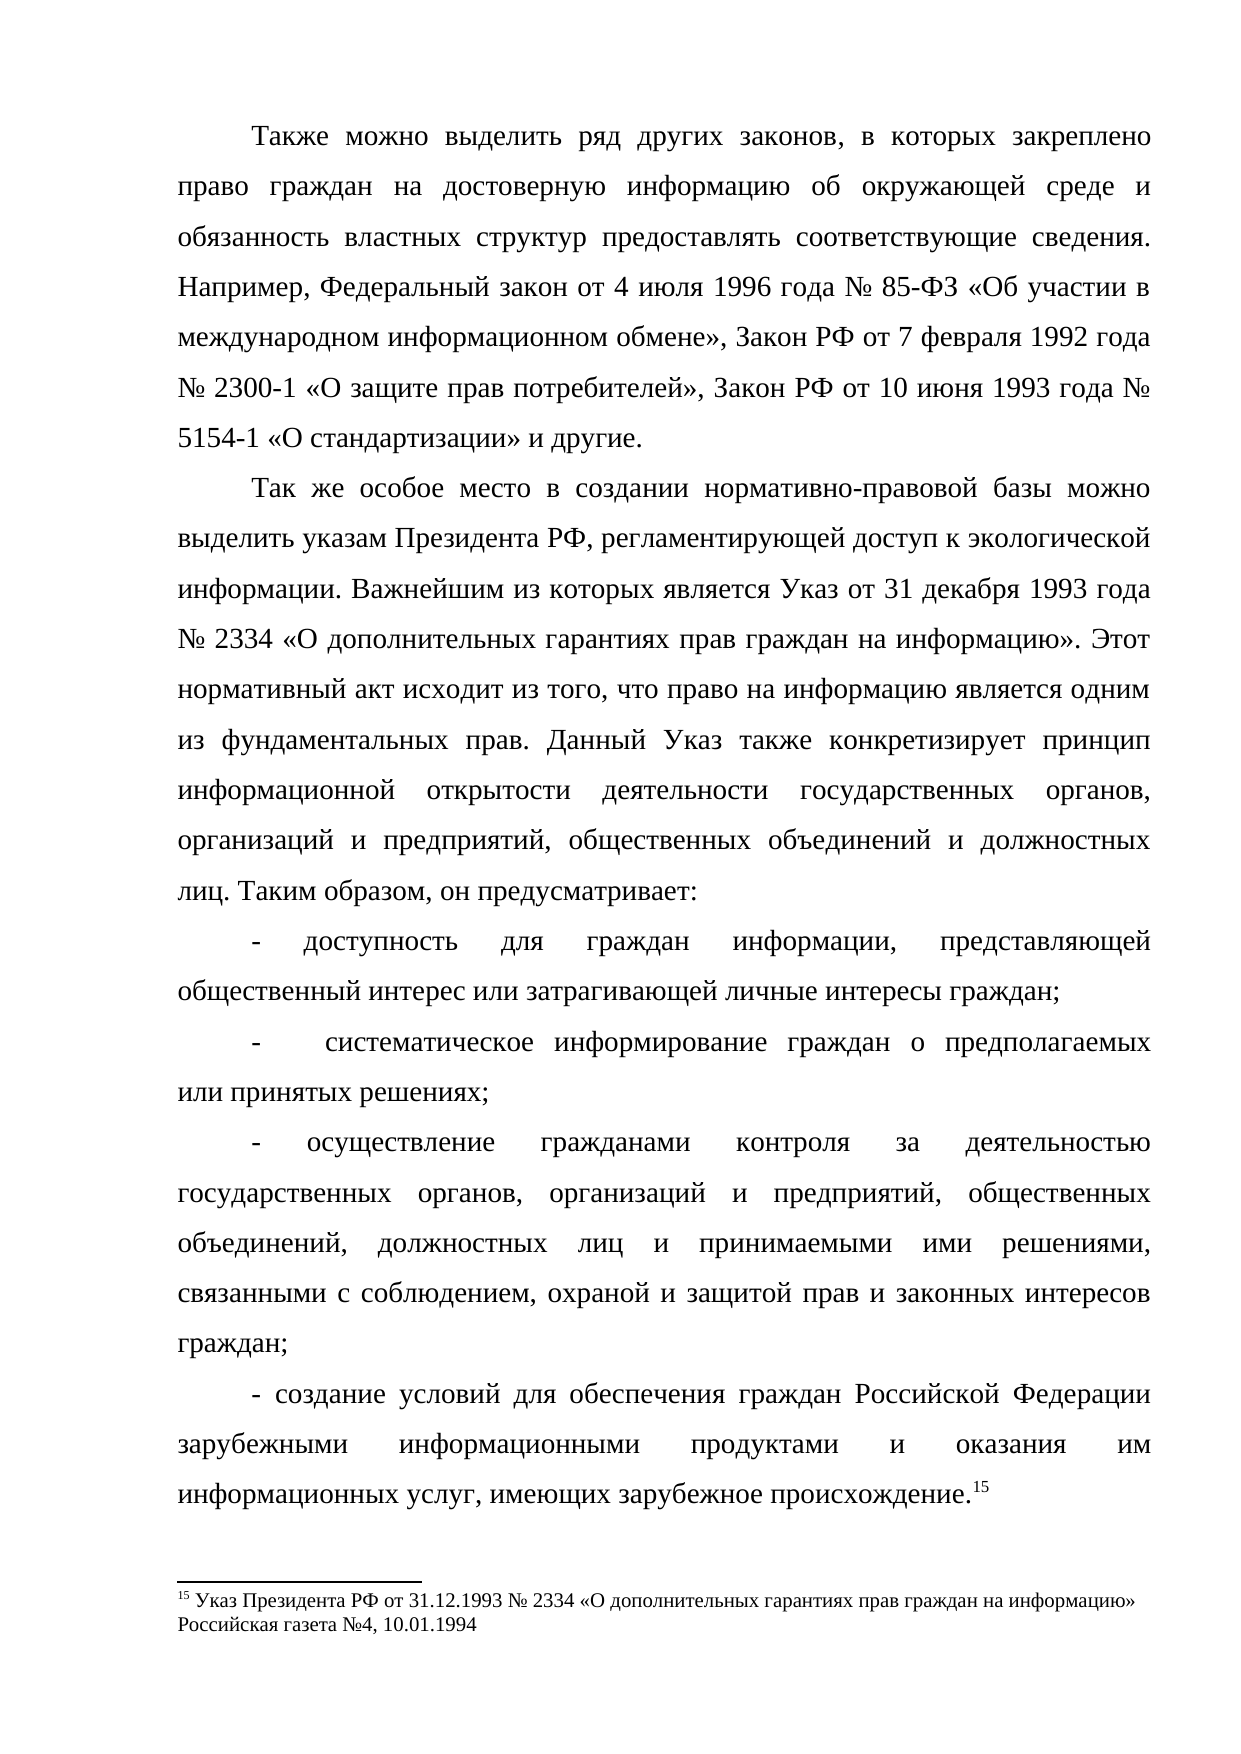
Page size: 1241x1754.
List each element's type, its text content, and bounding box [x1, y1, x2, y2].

text - систематическое информирование граждан о предполагаемых или принятых решениях; [177, 1024, 1152, 1108]
text Так же особое место в создании нормативно-правовой базы можно выделить указам Президента РФ, регламентирующей доступ к экологической информации. Важнейшим из которых является Указ от 31 декабря 1993 года № 2334 «О дополнительных гарантиях прав граждан на информацию». Этот нормативный акт исходит из того, что право на информацию является одним из фундаментальных прав. Данный Указ также конкретизирует принцип информационной открытости деятельности государственных органов, организаций и предприятий, общественных объединений и должностных лиц. Таким образом, он предусматривает: [177, 470, 1152, 906]
text - создание условий для обеспечения граждан Российской Федерации зарубежными информационными продуктами и оказания им информационных услуг, имеющих зарубежное происхождение. [177, 1376, 1152, 1510]
text - осуществление гражданами контроля за деятельностью государственных органов, организаций и предприятий, общественных объединений, должностных лиц и принимаемыми ими решениями, связанными с соблюдением, охраной и защитой прав и законных интересов граждан; [177, 1124, 1152, 1359]
text Также можно выделить ряд других законов, в которых закреплено право граждан на достоверную информацию об окружающей среде и обязанность властных структур предоставлять соответствующие сведения. Например, Федеральный закон от 4 июля 1996 года № 85-ФЗ «Об участии в международном информационном обмене», Закон РФ от 7 февраля 1992 года № 2300-1 «О защите прав потребителей», Закон РФ от 10 июня 1993 года № 5154-1 «О стандартизации» и другие. [177, 118, 1152, 453]
text - доступность для граждан информации, представляющей общественный интерес или затрагивающей личные интересы граждан; [177, 923, 1152, 1007]
